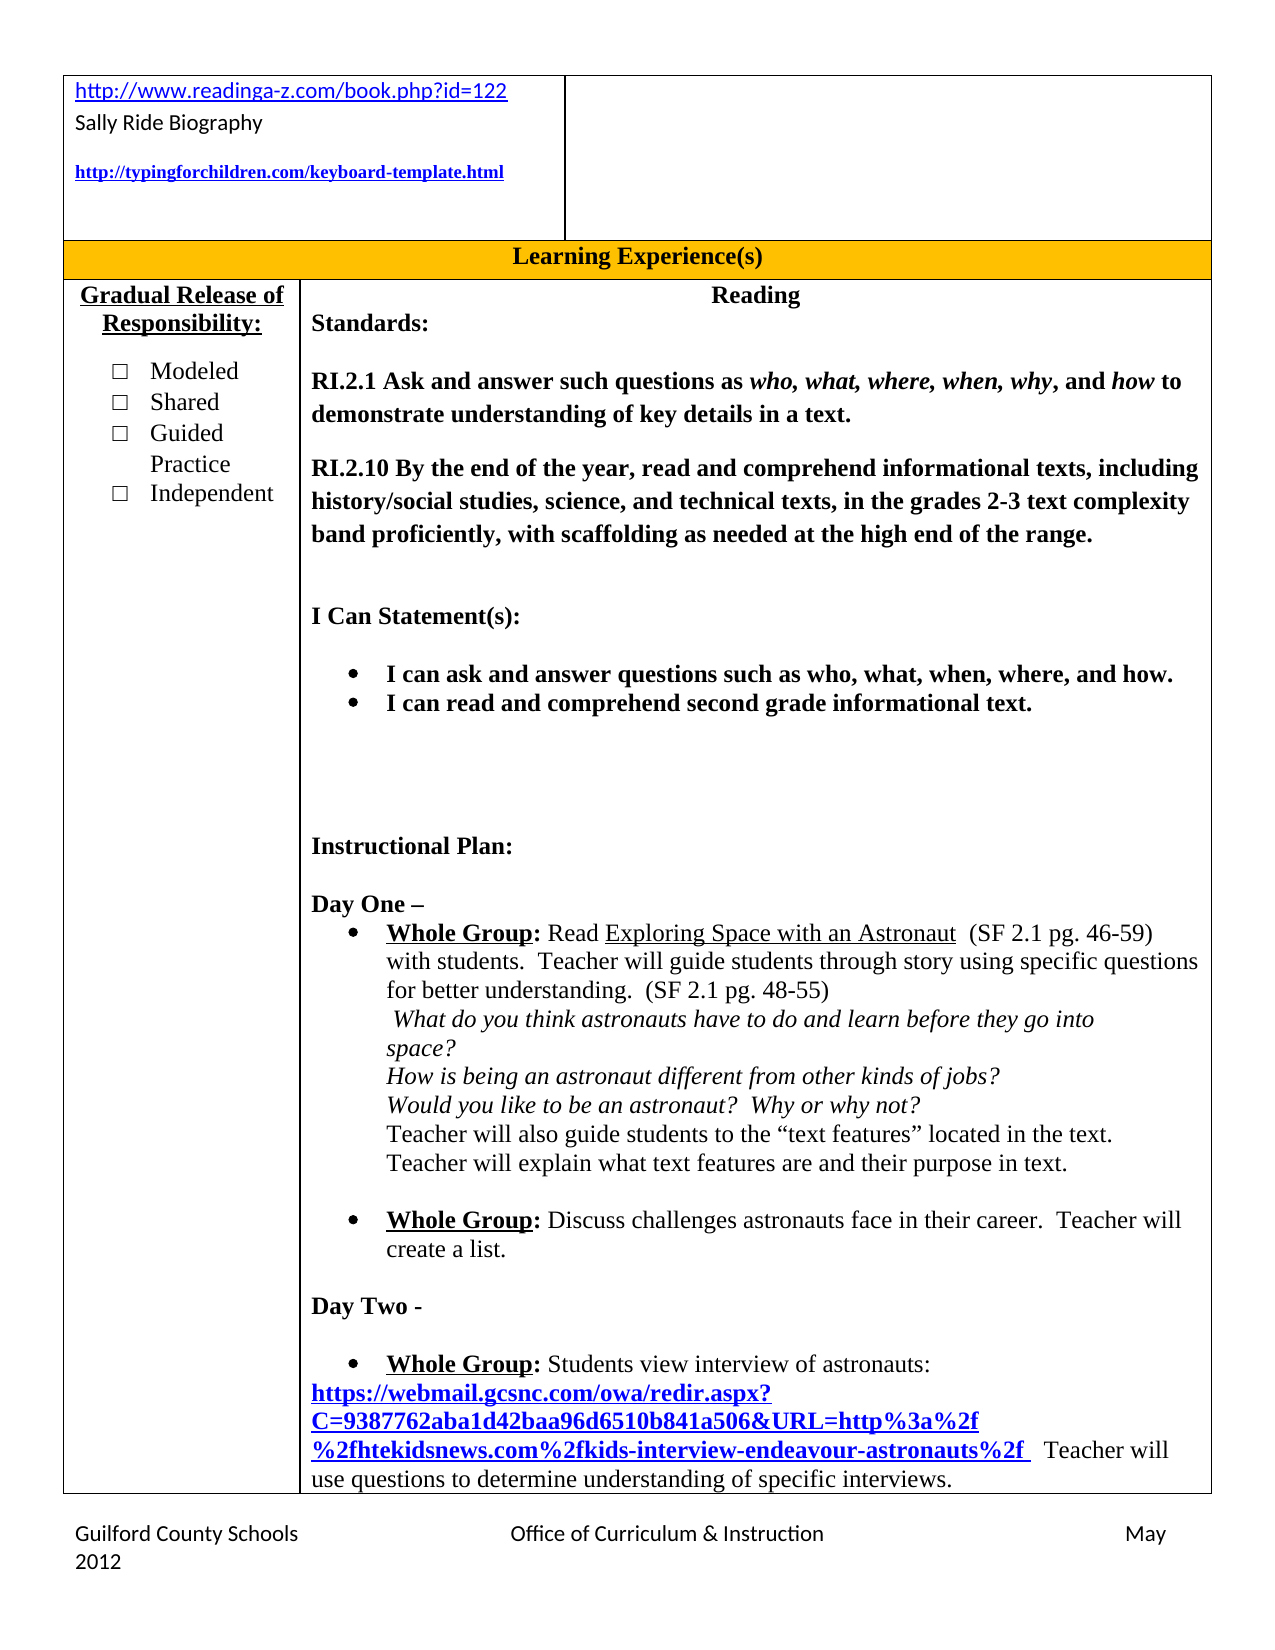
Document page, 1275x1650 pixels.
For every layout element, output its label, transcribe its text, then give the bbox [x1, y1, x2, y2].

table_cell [64, 76, 564, 240]
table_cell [64, 280, 299, 1493]
table_cell Learning Experience(s) [64, 241, 1211, 279]
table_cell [566, 76, 1211, 240]
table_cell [301, 280, 1211, 1493]
